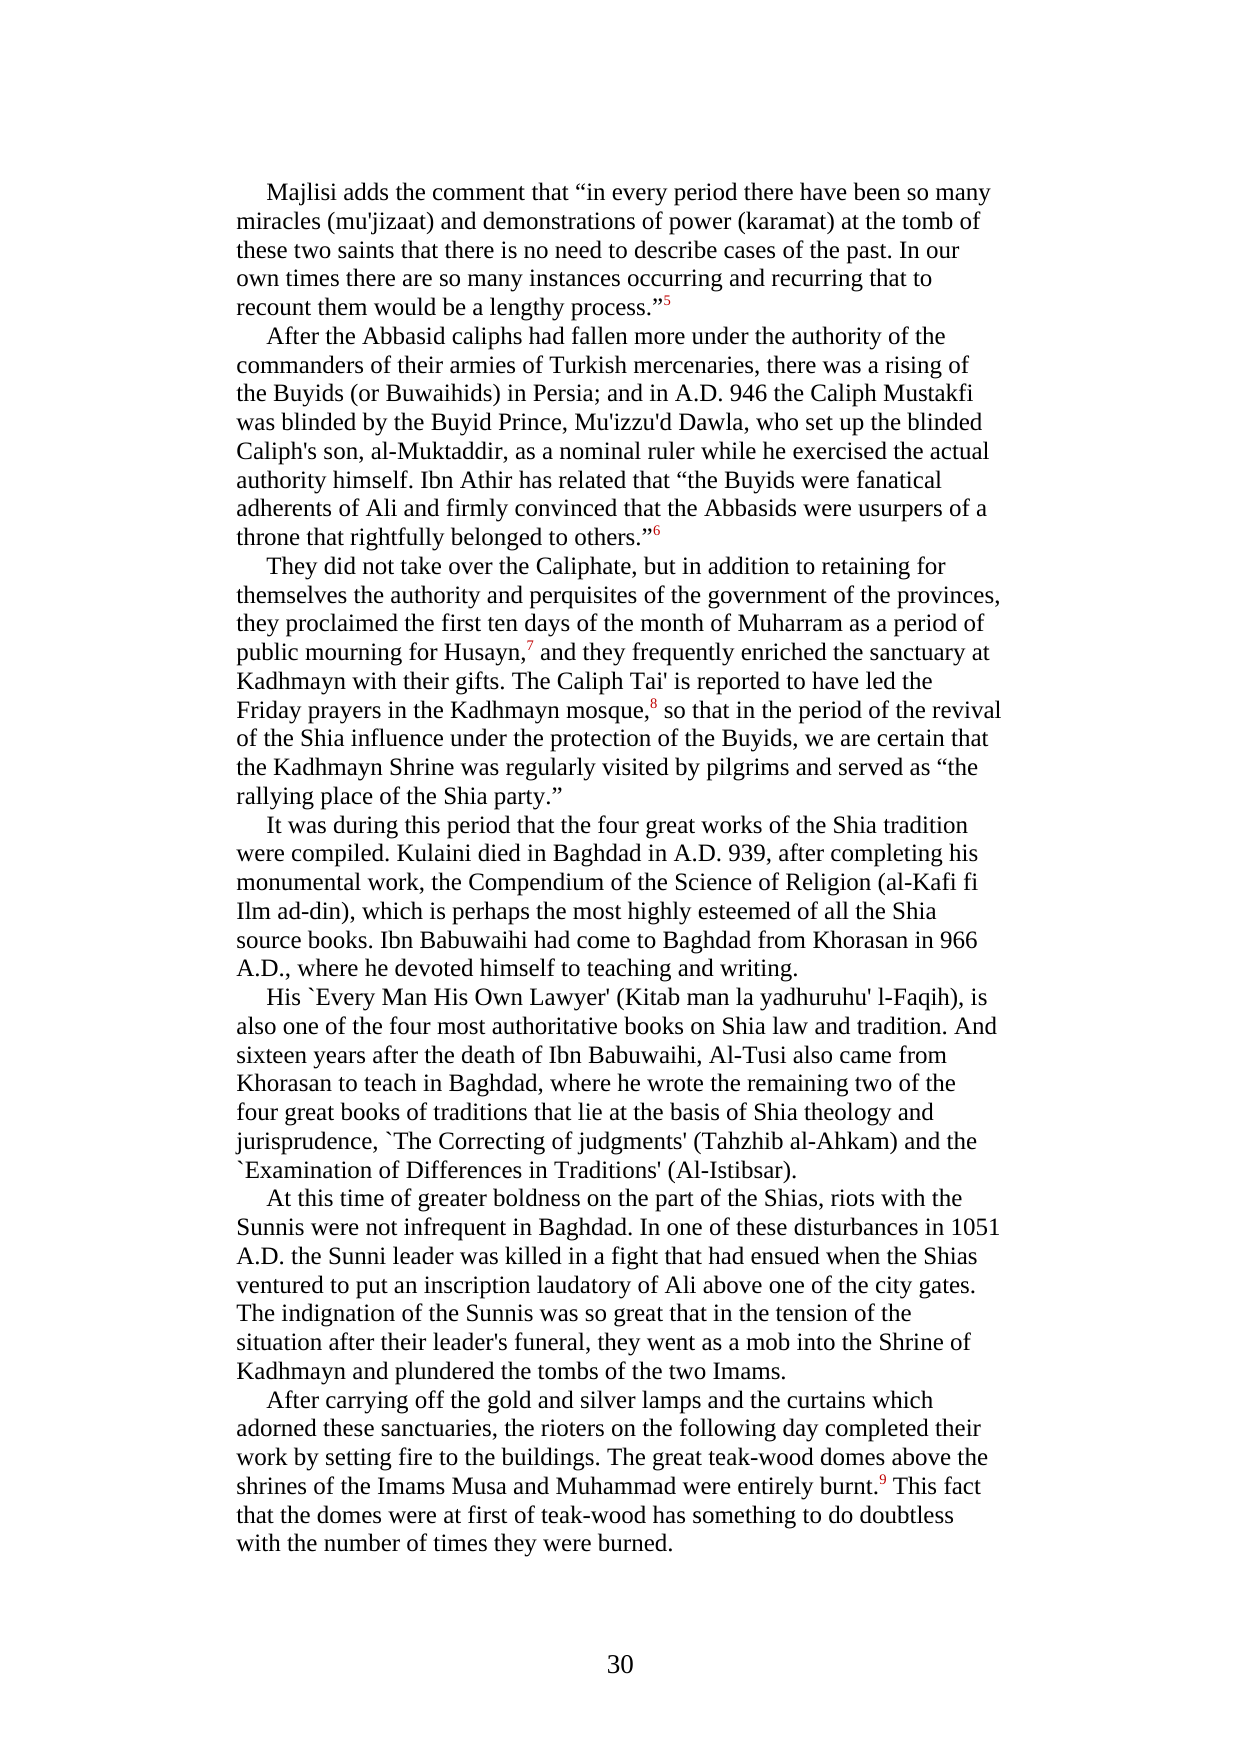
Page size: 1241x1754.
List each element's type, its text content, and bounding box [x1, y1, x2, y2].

text They did not take over the Caliphate, but in addition to retaining for themselves the authority and perquisites of the government of the provinces, they proclaimed the first ten days of the month of Muharram as a period of public mourning for Husayn,7 and they frequently enriched the sanctuary at Kadhmayn with their gifts. The Caliph Tai' is reported to have led the Friday prayers in the Kadhmayn mosque,8 so that in the period of the revival of the Shia influence under the protection of the Buyids, we are certain that the Kadhmayn Shrine was regularly visited by pilgrims and served as “the rallying place of the Shia party.” [236, 551, 1004, 810]
text After the Abbasid caliphs had fallen more under the authority of the commanders of their armies of Turkish mercenaries, there was a rising of the Buyids (or Buwaihids) in Persia; and in A.D. 946 the Caliph Mustakfi was blinded by the Buyid Prince, Mu'izzu'd Dawla, who set up the blinded Caliph's son, al-Muktaddir, as a nominal ruler while he exercised the actual authority himself. Ibn Athir has related that “the Buyids were fanatical adherents of Ali and firmly convinced that the Abbasids were usurpers of a throne that rightfully belonged to others.”6 [236, 321, 1004, 551]
text His `Every Man His Own Lawyer' (Kitab man la yadhuruhu' l-Faqih), is also one of the four most authoritative books on Shia law and tradition. And sixteen years after the death of Ibn Babuwaihi, Al-Tusi also came from Khorasan to teach in Baghdad, where he wrote the remaining two of the four great books of traditions that lie at the basis of Shia theology and jurisprudence, `The Correcting of judgments' (Tahzhib al-Ahkam) and the `Examination of Differences in Traditions' (Al-Istibsar). [236, 982, 1004, 1183]
text these two saints that there is no need to describe cases of the past. In our own times there are so many instances occurring and recurring that to recount them would be a lengthy process.”5 [236, 235, 1004, 321]
text Majlisi adds the comment that “in every period there have been so many miracles (mu'jizaat) and demonstrations of power (karamat) at the tomb of [236, 177, 1004, 235]
text After carrying off the gold and silver lamps and the curtains which adorned these sanctuaries, the rioters on the following day completed their work by setting fire to the buildings. The great teak-wood domes above the shrines of the Imams Musa and Muhammad were entirely burnt.9 This fact that the domes were at first of teak-wood has something to do doubtless with the number of times they were burned. [236, 1385, 1004, 1557]
text At this time of greater boldness on the part of the Shias, riots with the Sunnis were not infrequent in Baghdad. In one of these disturbances in 1051 A.D. the Sunni leader was killed in a fight that had ensued when the Shias ventured to put an inscription laudatory of Ali above one of the city gates. The indignation of the Sunnis was so great that in the tension of the situation after their leader's funeral, they went as a mob into the Shrine of Kadhmayn and plundered the tombs of the two Imams. [236, 1183, 1004, 1385]
text It was during this period that the four great works of the Shia tradition were compiled. Kulaini died in Baghdad in A.D. 939, after completing his monumental work, the Compendium of the Science of Religion (al-Kafi fi Ilm ad-din), which is perhaps the most highly esteemed of all the Shia source books. Ibn Babuwaihi had come to Baghdad from Khorasan in 966 A.D., where he devoted himself to teaching and writing. [236, 810, 1004, 982]
